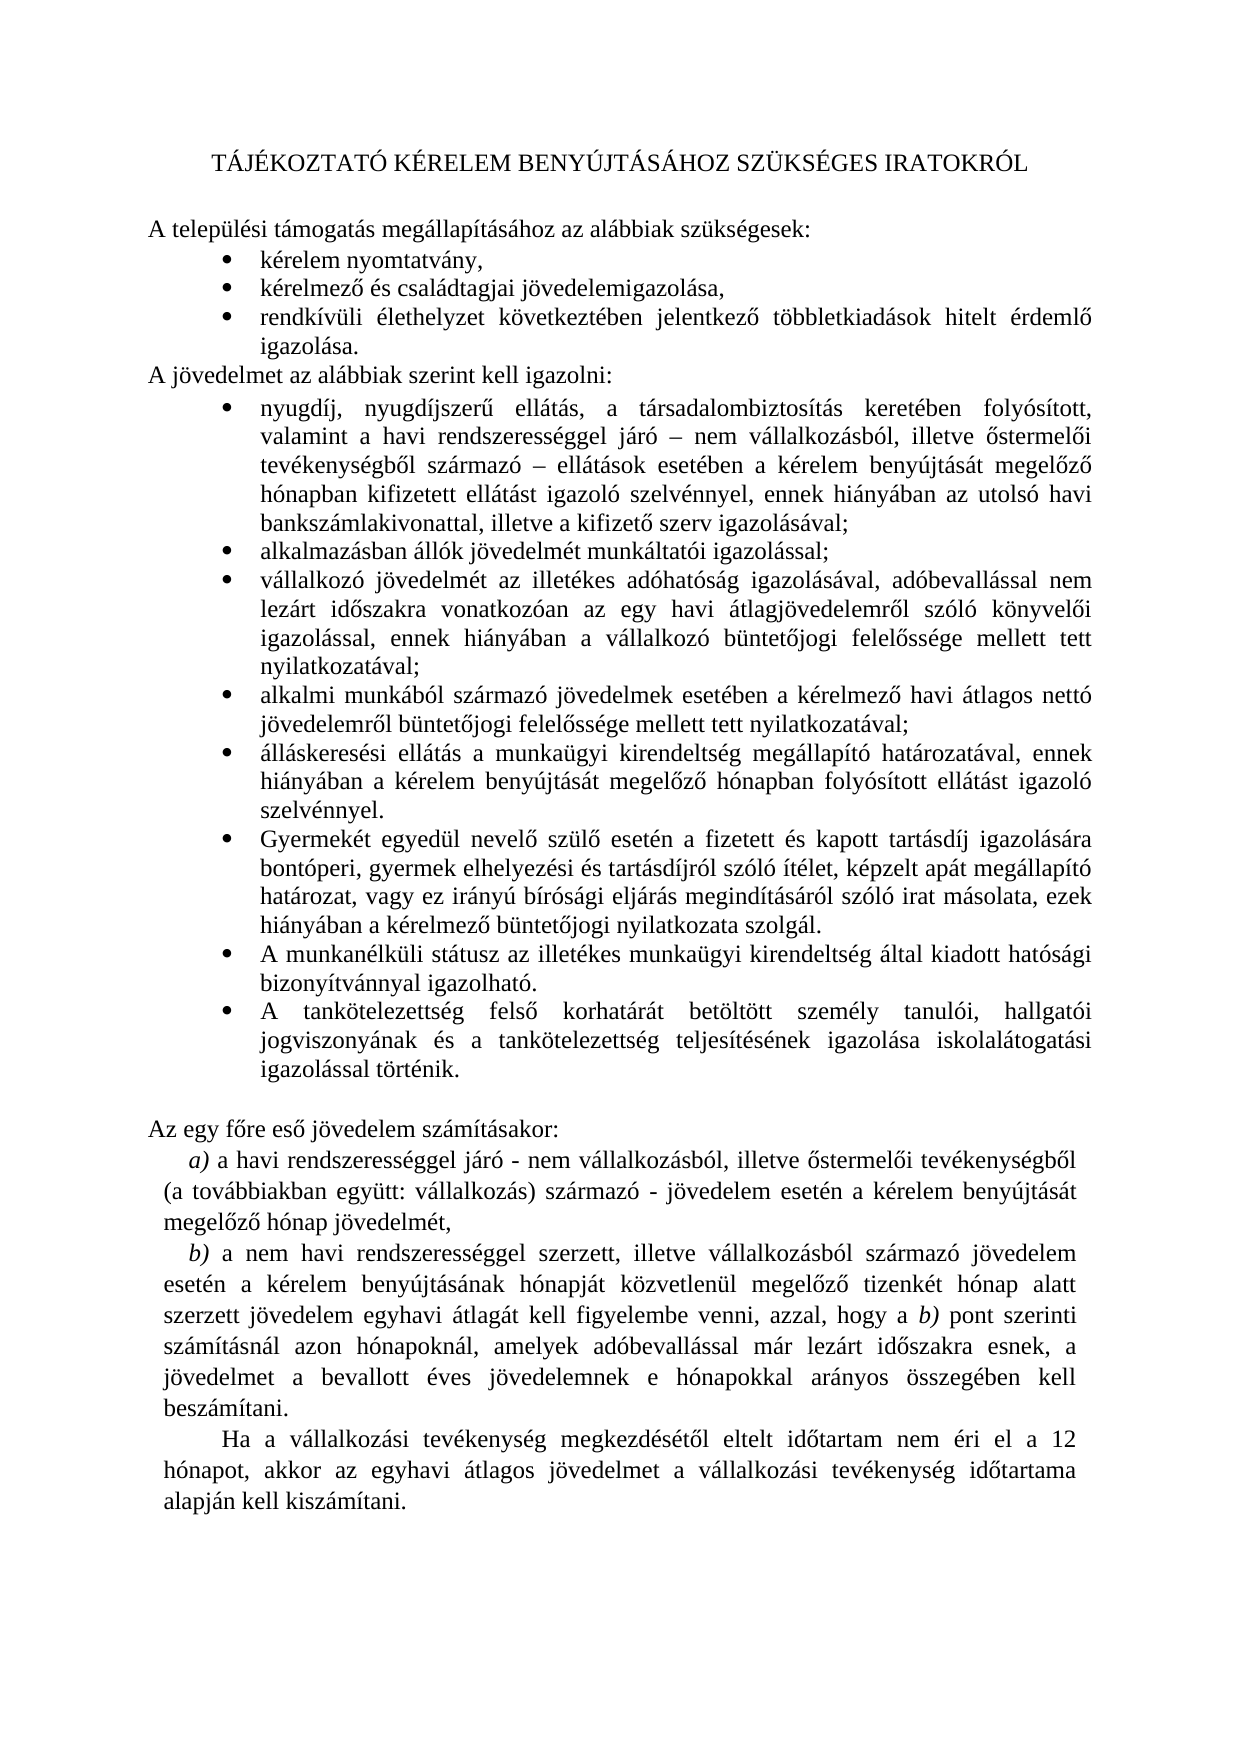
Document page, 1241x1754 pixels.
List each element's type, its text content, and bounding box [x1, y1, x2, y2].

text b) a nem havi rendszerességgel szerzett, illetve vállalkozásból származó jövedelem esetén a kérelem benyújtásának hónapját közvetlenül megelőző tizenkét hónap alatt szerzett jövedelem egyhavi átlagát kell figyelembe venni, azzal, hogy a b) pont szerinti számításnál azon hónapoknál, amelyek adóbevallással már lezárt időszakra esnek, a jövedelmet a bevallott éves jövedelemnek e hónapokkal arányos összegében kell beszámítani. [163, 1238, 1077, 1422]
list alkalmi munkából származó jövedelmek esetében a kérelmező havi átlagos nettó jövedelemről büntetőjogi felelőssége mellett tett nyilatkozatával; [223, 680, 1093, 738]
list kérelmező és családtagjai jövedelemigazolása, [223, 273, 1093, 302]
text Az egy főre eső jövedelem számításakor: [148, 1114, 1077, 1142]
text TÁJÉKOZTATÓ KÉRELEM BENYÚJTÁSÁHOZ SZÜKSÉGES IRATOKRÓL [148, 148, 1093, 176]
list kérelem nyomtatvány, [223, 245, 1093, 273]
text A jövedelmet az alábbiak szerint kell igazolni: [148, 360, 1093, 388]
list nyugdíj, nyugdíjszerű ellátás, a társadalombiztosítás keretében folyósított, valamint a havi rendszerességgel járó – nem vállalkozásból, illetve őstermelői tevékenységből származó – ellátások esetében a kérelem benyújtását megelőző hónapban kifizetett ellátást igazoló szelvénnyel, ennek hiányában az utolsó havi bankszámlakivonattal, illetve a kifizető szerv igazolásával; [223, 393, 1093, 536]
text A települési támogatás megállapításához az alábbiak szükségesek: [148, 214, 1093, 242]
list alkalmazásban állók jövedelmét munkáltatói igazolással; [223, 536, 1093, 565]
text Ha a vállalkozási tevékenység megkezdésétől eltelt időtartam nem éri el a 12 hónapot, akkor az egyhavi átlagos jövedelmet a vállalkozási tevékenység időtartama alapján kell kiszámítani. [163, 1424, 1077, 1515]
list A tankötelezettség felső korhatárát betöltött személy tanulói, hallgatói jogviszonyának és a tankötelezettség teljesítésének igazolása iskolalátogatási igazolással történik. [223, 996, 1093, 1083]
list rendkívüli élethelyzet következtében jelentkező többletkiadások hitelt érdemlő igazolása. [223, 302, 1093, 360]
list álláskeresési ellátás a munkaügyi kirendeltség megállapító határozatával, ennek hiányában a kérelem benyújtását megelőző hónapban folyósított ellátást igazoló szelvénnyel. [223, 738, 1093, 824]
list A munkanélküli státusz az illetékes munkaügyi kirendeltség által kiadott hatósági bizonyítvánnyal igazolható. [223, 939, 1093, 996]
list Gyermekét egyedül nevelő szülő esetén a fizetett és kapott tartásdíj igazolására bontóperi, gyermek elhelyezési és tartásdíjról szóló ítélet, képzelt apát megállapító határozat, vagy ez irányú bírósági eljárás megindításáról szóló irat másolata, ezek hiányában a kérelmező büntetőjogi nyilatkozata szolgál. [223, 824, 1093, 939]
text a) a havi rendszerességgel járó - nem vállalkozásból, illetve őstermelői tevékenységből (a továbbiakban együtt: vállalkozás) származó - jövedelem esetén a kérelem benyújtását megelőző hónap jövedelmét, [163, 1145, 1077, 1236]
list vállalkozó jövedelmét az illetékes adóhatóság igazolásával, adóbevallással nem lezárt időszakra vonatkozóan az egy havi átlagjövedelemről szóló könyvelői igazolással, ennek hiányában a vállalkozó büntetőjogi felelőssége mellett tett nyilatkozatával; [223, 565, 1093, 680]
